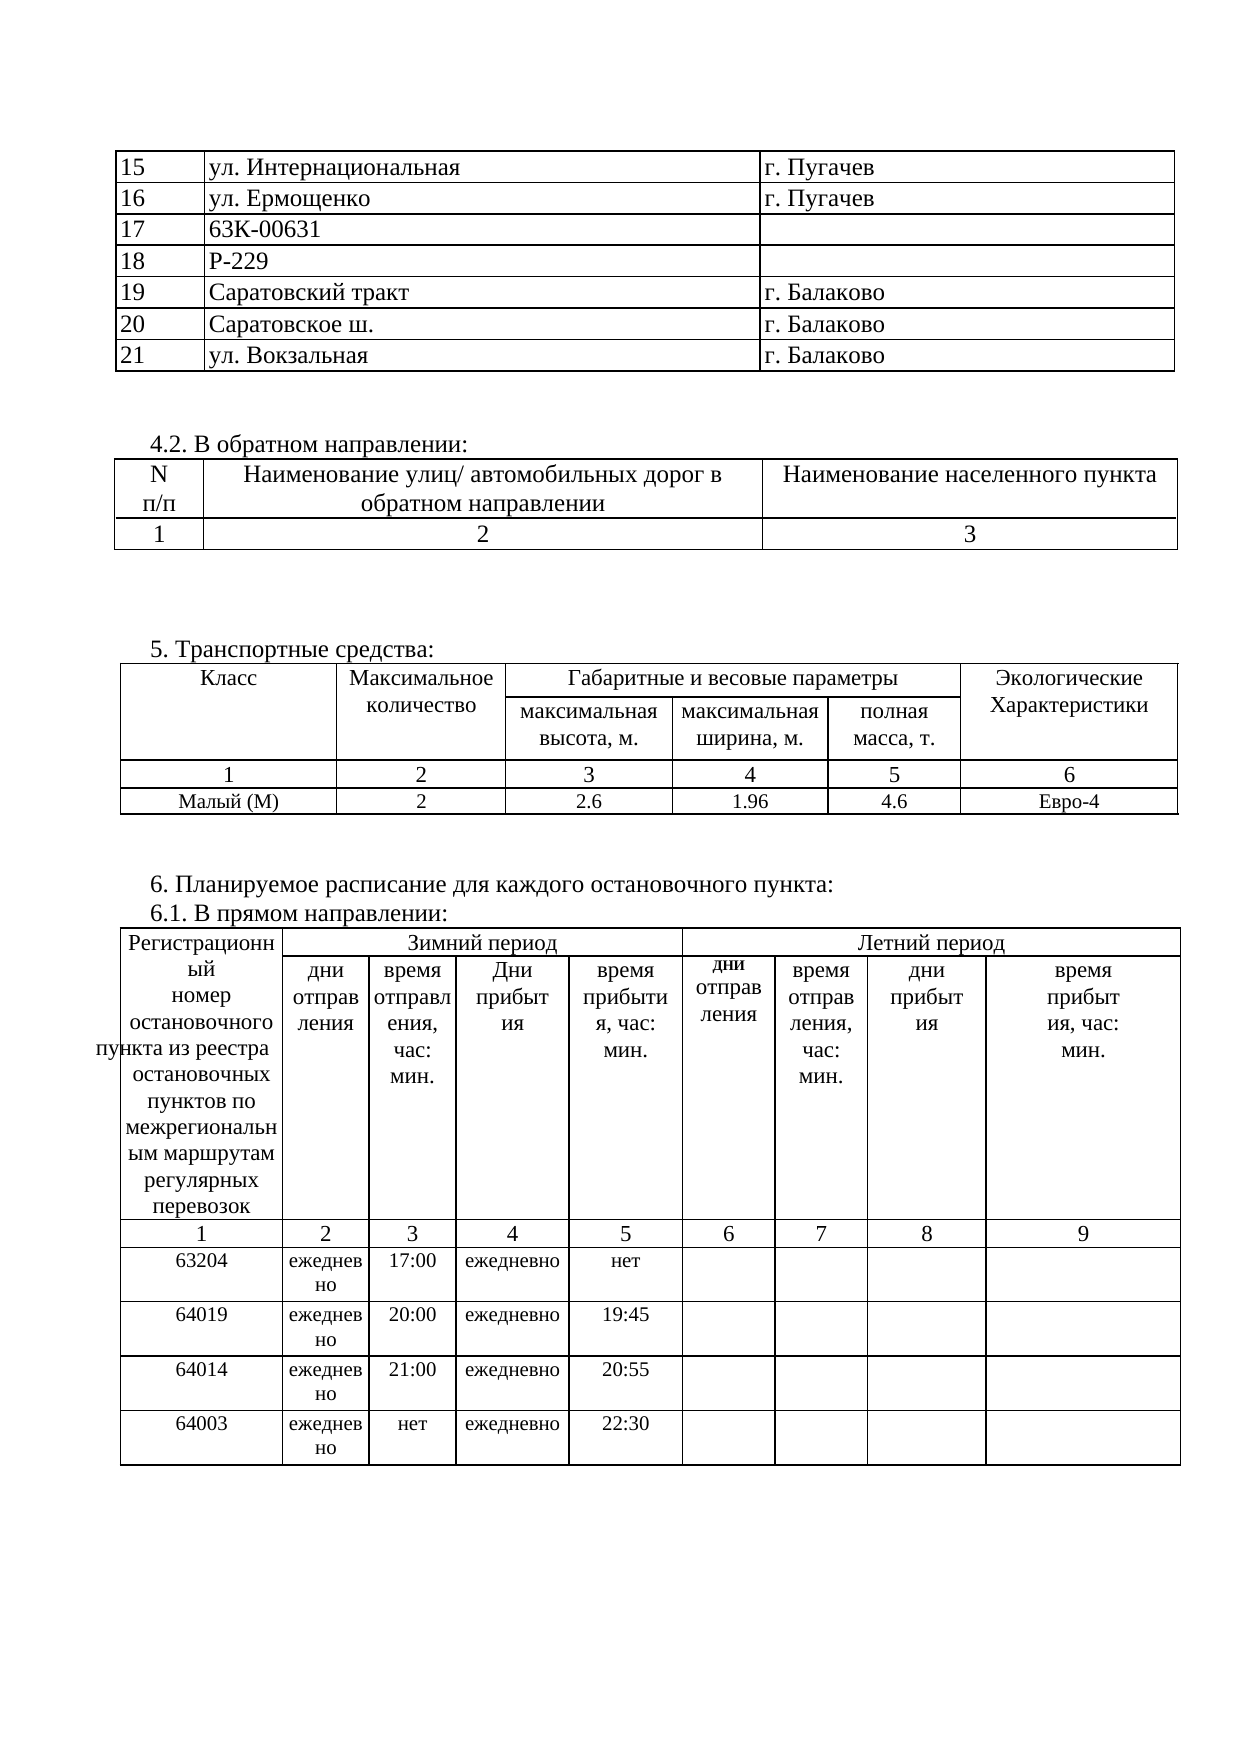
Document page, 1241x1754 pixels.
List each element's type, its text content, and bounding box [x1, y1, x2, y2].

table_cell 20 [117, 309, 204, 339]
table_cell [987, 1357, 1180, 1409]
table_cell 1 [121, 1220, 282, 1246]
table_cell время прибыти я, час: мин. [570, 957, 682, 1218]
table_header Летний период [683, 929, 1180, 955]
table_cell 9 [987, 1220, 1180, 1246]
table_cell 4 [673, 761, 827, 787]
table_cell [683, 1302, 774, 1355]
table_cell [776, 1302, 867, 1355]
table_header Экологические Характеристики [961, 664, 1177, 759]
table_cell 6 [683, 1220, 774, 1246]
table_cell г. Балаково [761, 340, 1174, 370]
table_cell нет [370, 1411, 455, 1464]
table_cell максимальная ширина, м. [673, 698, 827, 759]
table_cell 1 [121, 761, 336, 787]
table_cell г. Балаково [761, 309, 1174, 339]
table_cell [987, 1302, 1180, 1355]
table_cell 19 [117, 277, 204, 307]
table_cell г. Пугачев [761, 183, 1174, 213]
table_cell 16 [117, 183, 204, 213]
table_header Наименование населенного пункта [763, 460, 1177, 517]
table_cell 5 [829, 761, 960, 787]
table_cell г. Пугачев [761, 152, 1174, 181]
table_cell ежедневно [283, 1357, 368, 1409]
table_header Габаритные и весовые параметры [506, 664, 960, 696]
table_cell 20:55 [570, 1357, 682, 1409]
table_cell 18 [117, 246, 204, 276]
table_cell Малый (М) [121, 789, 336, 813]
table_cell время прибыт ия, час: мин. [987, 957, 1180, 1218]
table_cell 2 [283, 1220, 368, 1246]
table_cell Саратовское ш. [205, 309, 759, 339]
table_cell 64003 [121, 1411, 282, 1464]
table_cell 4 [457, 1220, 568, 1246]
table_cell ежедневно [283, 1248, 368, 1301]
table_cell [868, 1357, 985, 1409]
table_cell ул. Ермощенко [205, 183, 759, 213]
table_cell ул. Интернациональная [205, 152, 759, 181]
table_cell 2 [204, 519, 762, 548]
table_header N п/п [115, 460, 203, 517]
table_cell 17 [117, 215, 204, 244]
table_cell 2 [337, 789, 505, 813]
text 4.2. В обратном направлении: [150, 429, 1090, 458]
table_cell Евро-4 [961, 789, 1177, 813]
table_cell Саратовский тракт [205, 277, 759, 307]
table_cell 64019 [121, 1302, 282, 1355]
table_header Зимний период [283, 929, 682, 955]
table_cell [683, 1411, 774, 1464]
table_cell 2 [337, 761, 505, 787]
text 5. Транспортные средства: [150, 634, 1090, 663]
table_cell 6 [961, 761, 1177, 787]
table_cell [761, 246, 1174, 276]
table_cell [761, 215, 1174, 244]
table_cell [683, 1357, 774, 1409]
table_cell дни отправ ления [283, 957, 368, 1218]
table_cell [987, 1411, 1180, 1464]
table_cell дни прибыт ия [868, 957, 985, 1218]
table_cell максимальная высота, м. [506, 698, 672, 759]
table_cell ежедневно [457, 1302, 568, 1355]
table_cell ежедневно [457, 1357, 568, 1409]
table_cell 21 [117, 340, 204, 370]
table_cell 1 [115, 518, 203, 548]
table_cell ул. Вокзальная [205, 340, 759, 370]
table_cell 1.96 [673, 789, 827, 813]
table_cell нет [570, 1248, 682, 1301]
table_cell полная масса, т. [829, 698, 960, 759]
table_cell [776, 1357, 867, 1409]
table_cell 5 [570, 1220, 682, 1246]
table_cell 63204 [121, 1248, 282, 1301]
text 6. Планируемое расписание для каждого остановочного пункта: [150, 869, 1090, 898]
table_cell 4.6 [829, 789, 960, 813]
table_cell ежедневно [283, 1411, 368, 1464]
table_cell 2.6 [506, 789, 672, 813]
table_cell Р-229 [205, 246, 759, 276]
table_header Наименование улиц/ автомобильных дорог в обратном направлении [204, 460, 762, 517]
table_header Максимальное количество [337, 664, 505, 759]
table_cell 22:30 [570, 1411, 682, 1464]
table_cell 64014 [121, 1357, 282, 1409]
table_cell время отправ ления, час: мин. [776, 957, 867, 1218]
table_cell 19:45 [570, 1302, 682, 1355]
text 6.1. В прямом направлении: [150, 898, 1090, 927]
table_cell 7 [776, 1220, 867, 1246]
table_cell [868, 1302, 985, 1355]
table_cell ежедневно [283, 1302, 368, 1355]
table_cell 3 [763, 517, 1177, 548]
table_cell 8 [868, 1220, 985, 1246]
table_cell г. Балаково [761, 277, 1174, 307]
table_cell [868, 1248, 985, 1301]
table_cell 17:00 [370, 1248, 455, 1301]
table_cell 3 [506, 761, 672, 787]
table_cell 15 [117, 152, 204, 181]
table_cell 63К-00631 [205, 215, 759, 244]
table_cell 3 [370, 1220, 455, 1246]
table_cell ДНИ отправ ления [683, 957, 774, 1218]
table_cell 21:00 [370, 1357, 455, 1409]
table_header Регистрационный номер остановочного пункта из реестра остановочных пунктов по межрегиональным маршрутам регулярных перевозок [121, 929, 282, 1218]
table_cell ежедневно [457, 1248, 568, 1301]
table_cell Дни прибыт ия [457, 957, 568, 1218]
table_cell [776, 1411, 867, 1464]
table_header Класс [121, 664, 336, 759]
table_cell [683, 1248, 774, 1301]
table_cell [868, 1411, 985, 1464]
table_cell время отправл ения, час: мин. [370, 957, 455, 1218]
table_cell ежедневно [457, 1411, 568, 1464]
table_cell [776, 1248, 867, 1301]
table_cell [987, 1248, 1180, 1301]
table_cell 20:00 [370, 1302, 455, 1355]
